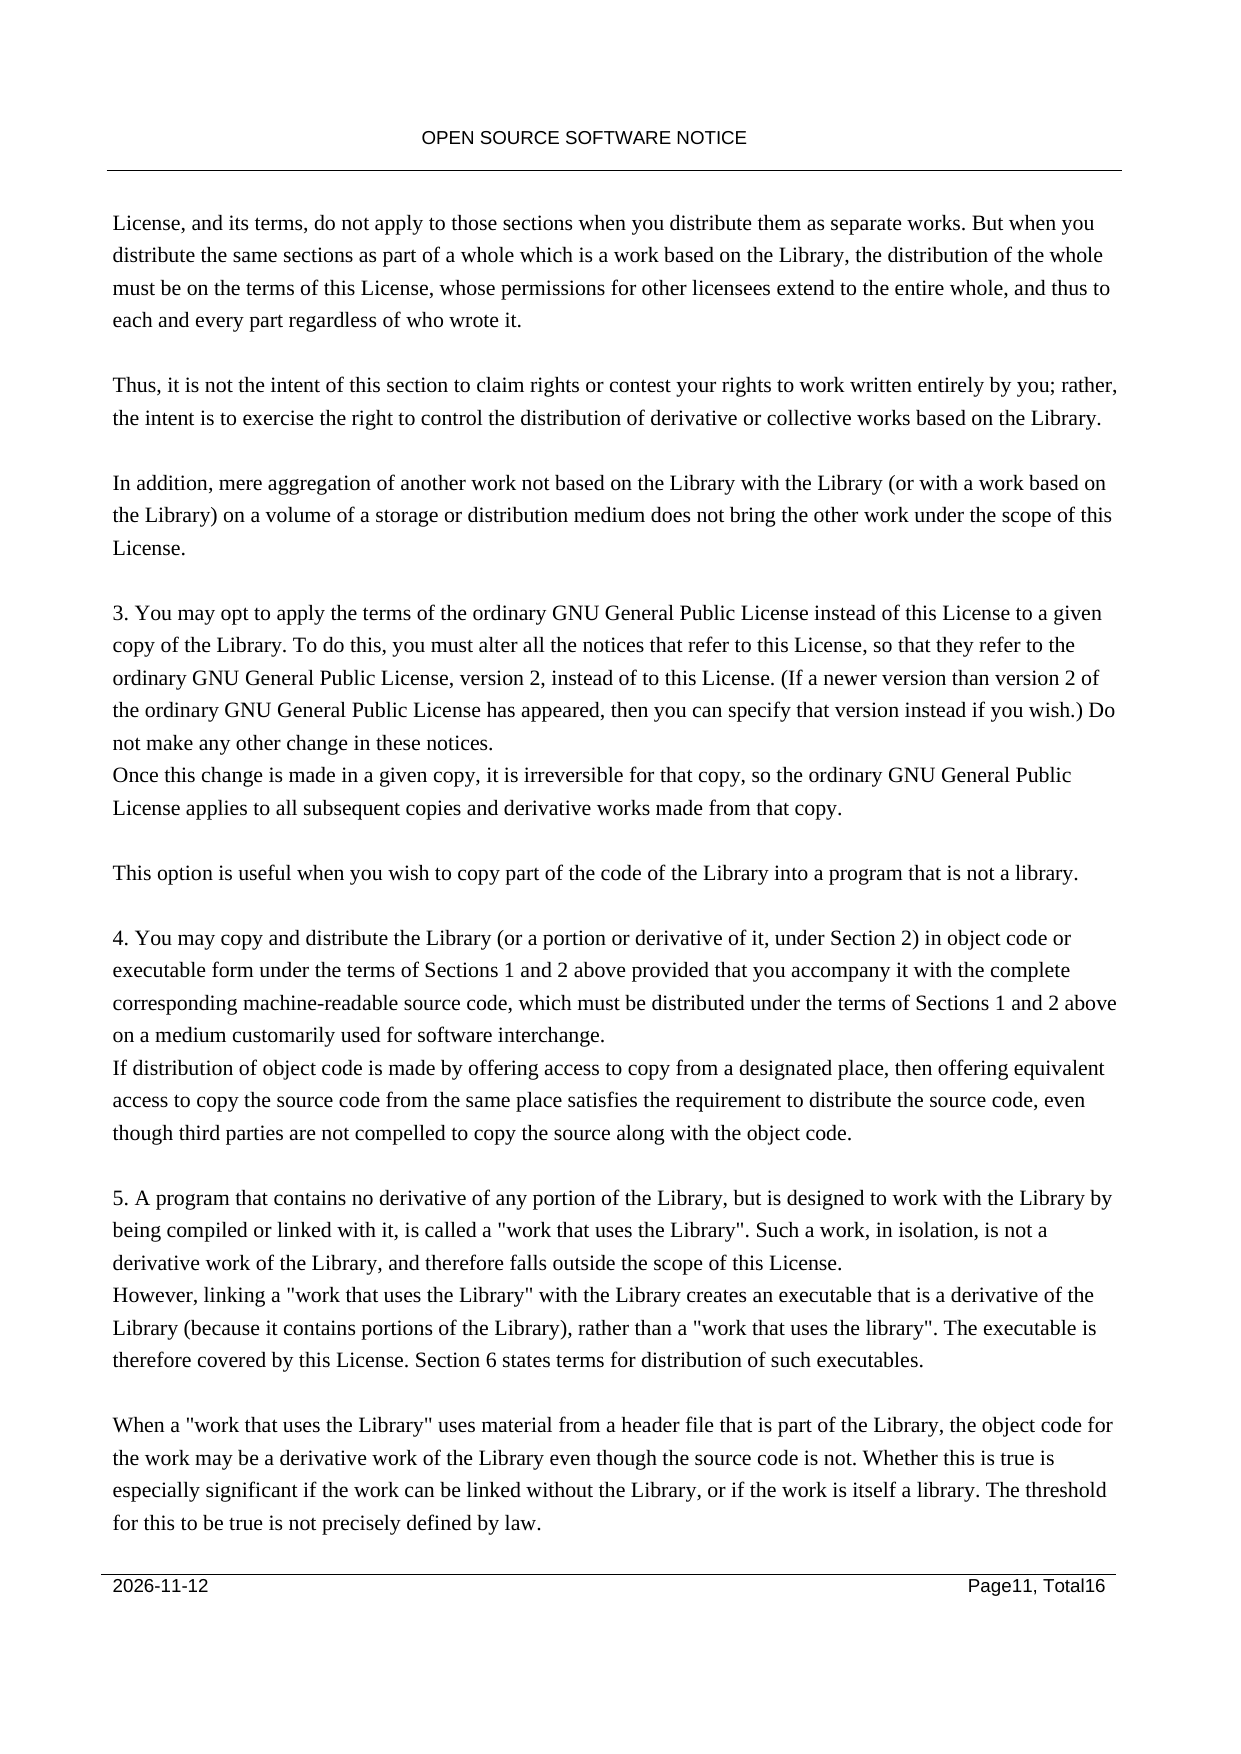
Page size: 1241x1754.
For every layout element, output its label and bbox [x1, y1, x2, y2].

text [112, 206, 1128, 1539]
